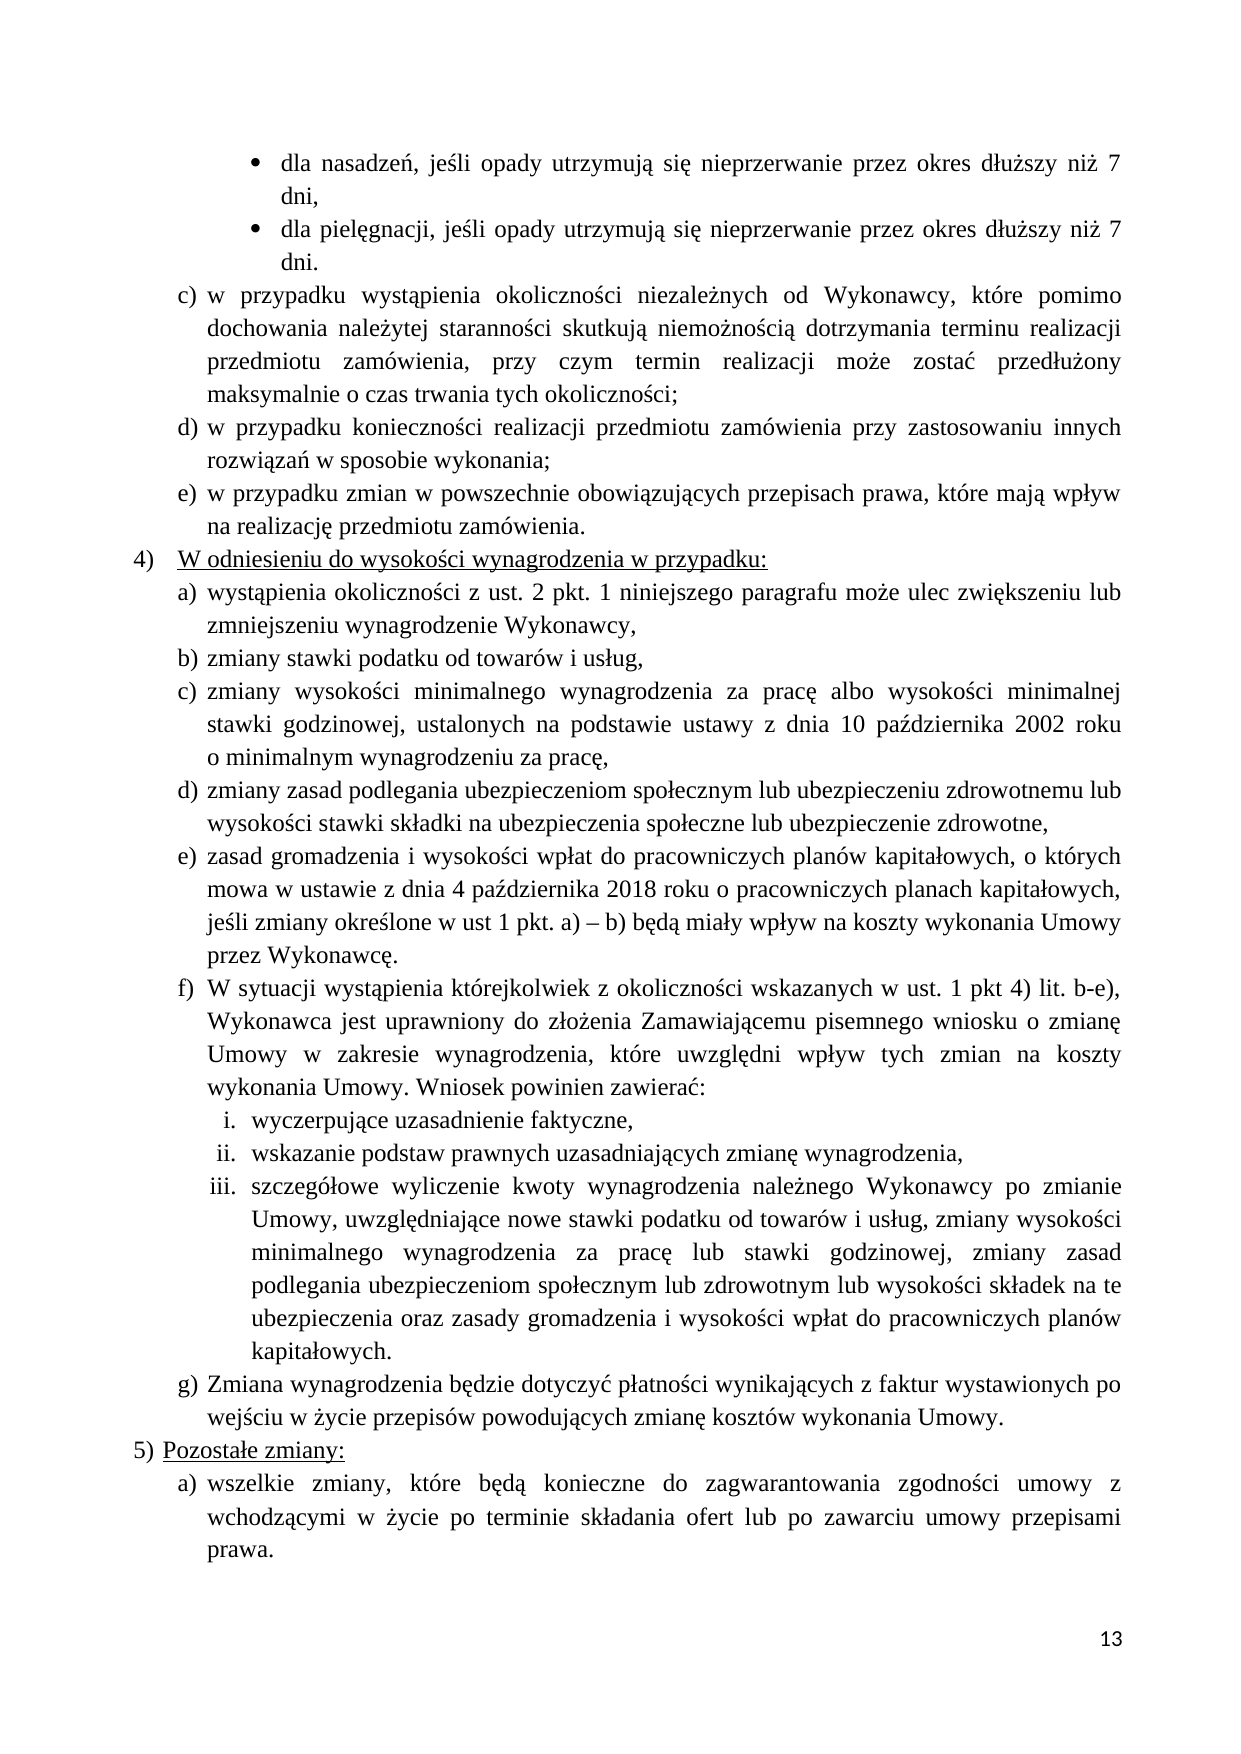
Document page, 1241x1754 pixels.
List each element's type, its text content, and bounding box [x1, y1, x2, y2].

list dla pielęgnacji, jeśli opady utrzymują się nieprzerwanie przez okres dłuższy niż 7 dni. [251, 214, 1122, 276]
list w przypadku zmian w powszechnie obowiązujących przepisach prawa, które mają wpływ na realizację przedmiotu zamówienia. [177, 478, 1122, 540]
list wskazanie podstaw prawnych uzasadniających zmianę wynagrodzenia, [236, 1138, 1122, 1167]
list Pozostałe zmiany: [133, 1436, 1122, 1464]
list wszelkie zmiany, które będą konieczne do zagwarantowania zgodności umowy z wchodzącymi w życie po terminie składania ofert lub po zawarciu umowy przepisami prawa. [177, 1468, 1122, 1563]
list dla nasadzeń, jeśli opady utrzymują się nieprzerwanie przez okres dłuższy niż 7 dni, [251, 148, 1122, 209]
list W sytuacji wystąpienia którejkolwiek z okoliczności wskazanych w ust. 1 pkt 4) lit. b-e), Wykonawca jest uprawniony do złożenia Zamawiającemu pisemnego wniosku o zmianę Umowy w zakresie wynagrodzenia, które uwzględni wpływ tych zmian na koszty wykonania Umowy. Wniosek powinien zawierać: [177, 973, 1122, 1101]
list zasad gromadzenia i wysokości wpłat do pracowniczych planów kapitałowych, o których mowa w ustawie z dnia 4 października 2018 roku o pracowniczych planach kapitałowych, jeśli zmiany określone w ust 1 pkt. a) – b) będą miały wpływ na koszty wykonania Umowy przez Wykonawcę. [177, 841, 1122, 969]
list zmiany wysokości minimalnego wynagrodzenia za pracę albo wysokości minimalnej stawki godzinowej, ustalonych na podstawie ustawy z dnia 10 października 2002 roku o minimalnym wynagrodzeniu za pracę, [177, 676, 1122, 771]
list Zmiana wynagrodzenia będzie dotyczyć płatności wynikających z faktur wystawionych po wejściu w życie przepisów powodujących zmianę kosztów wykonania Umowy. [177, 1369, 1122, 1431]
list w przypadku wystąpienia okoliczności niezależnych od Wykonawcy, które pomimo dochowania należytej staranności skutkują niemożnością dotrzymania terminu realizacji przedmiotu zamówienia, przy czym termin realizacji może zostać przedłużony maksymalnie o czas trwania tych okoliczności; [177, 280, 1122, 408]
list szczegółowe wyliczenie kwoty wynagrodzenia należnego Wykonawcy po zmianie Umowy, uwzględniające nowe stawki podatku od towarów i usług, zmiany wysokości minimalnego wynagrodzenia za pracę lub stawki godzinowej, zmiany zasad podlegania ubezpieczeniom społecznym lub zdrowotnym lub wysokości składek na te ubezpieczenia oraz zasady gromadzenia i wysokości wpłat do pracowniczych planów kapitałowych. [236, 1171, 1122, 1365]
list zmiany zasad podlegania ubezpieczeniom społecznym lub ubezpieczeniu zdrowotnemu lub wysokości stawki składki na ubezpieczenia społeczne lub ubezpieczenie zdrowotne, [177, 775, 1122, 837]
list wystąpienia okoliczności z ust. 2 pkt. 1 niniejszego paragrafu może ulec zwiększeniu lub zmniejszeniu wynagrodzenie Wykonawcy, [177, 577, 1122, 639]
list wyczerpujące uzasadnienie faktyczne, [236, 1105, 1122, 1134]
list W odniesieniu do wysokości wynagrodzenia w przypadku: [133, 544, 1122, 573]
list w przypadku konieczności realizacji przedmiotu zamówienia przy zastosowaniu innych rozwiązań w sposobie wykonania; [177, 412, 1122, 474]
list zmiany stawki podatku od towarów i usług, [177, 643, 1122, 672]
